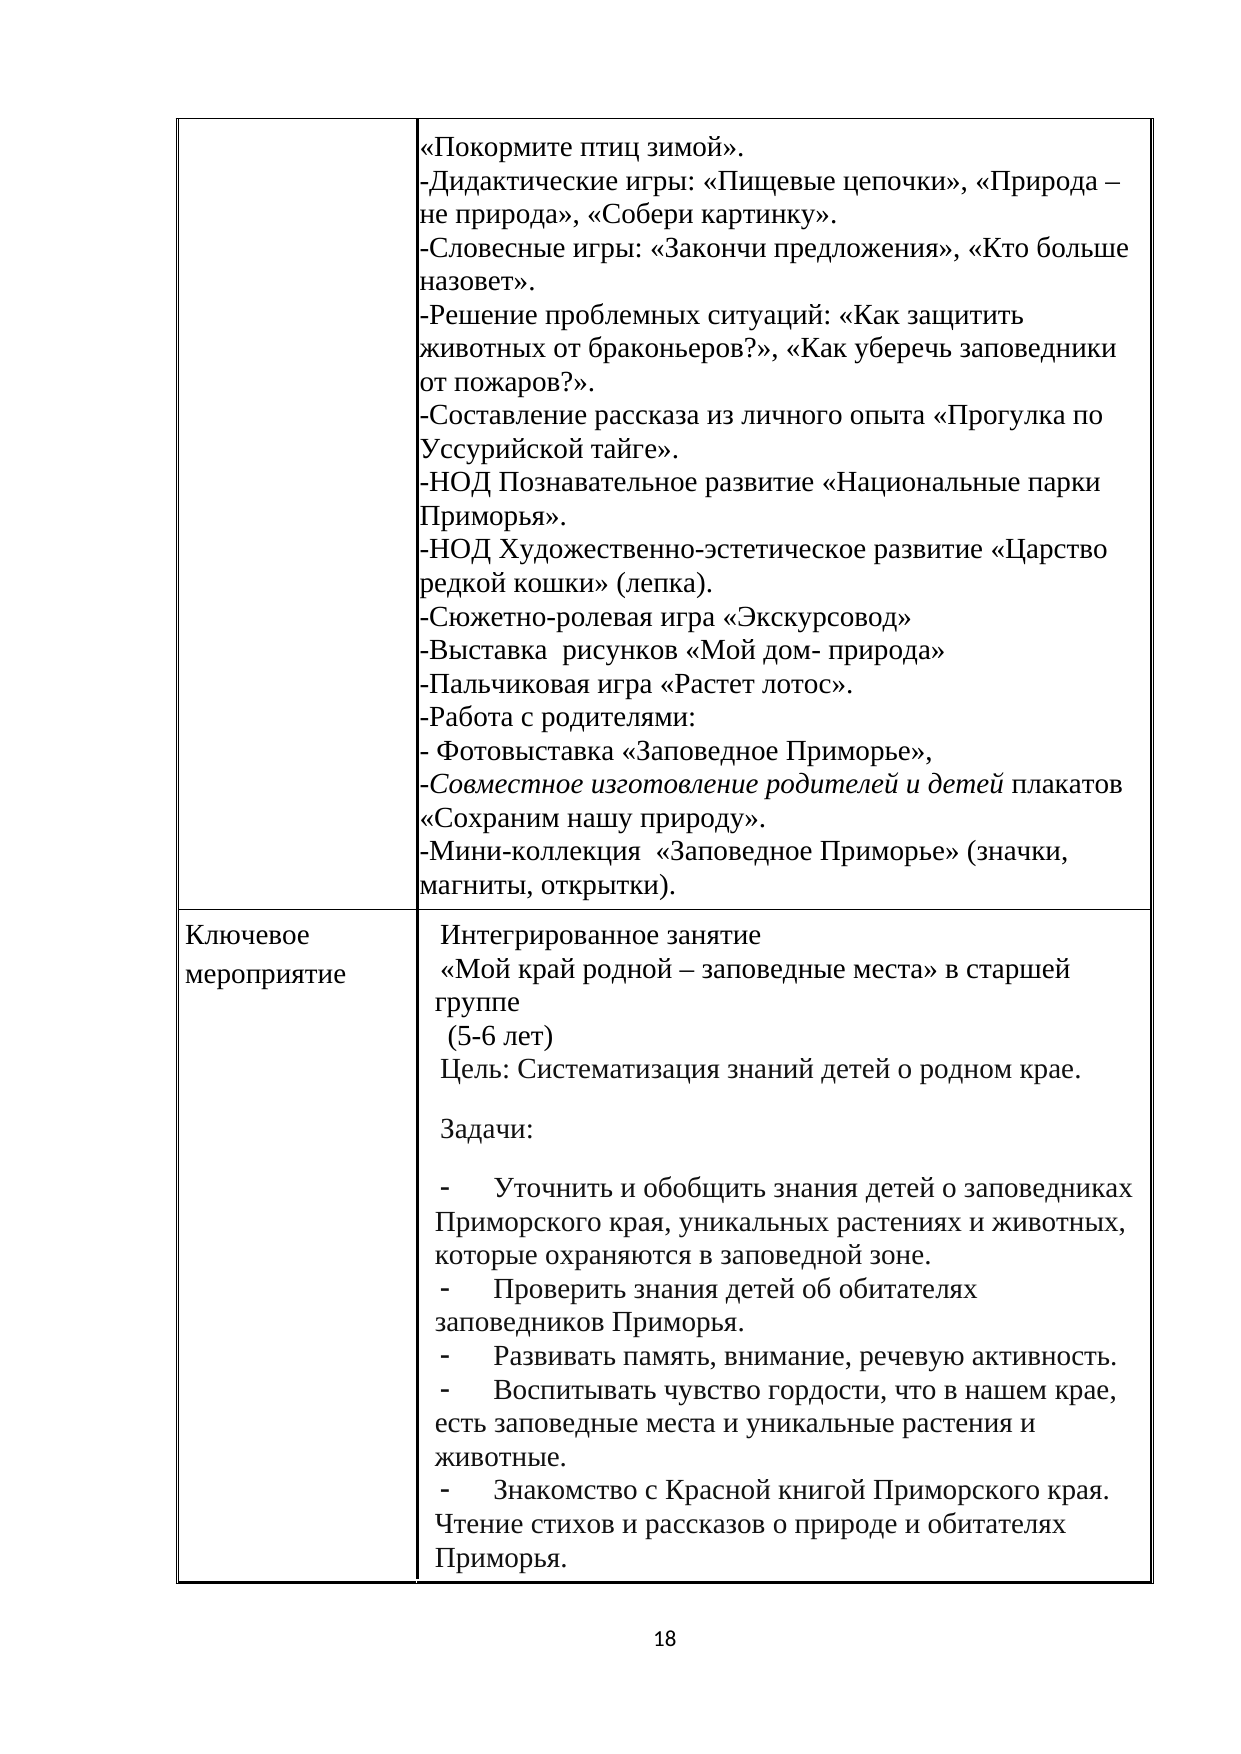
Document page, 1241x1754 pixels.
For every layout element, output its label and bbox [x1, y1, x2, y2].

table_cell [417, 910, 1150, 1581]
table_cell [419, 119, 1150, 908]
table_cell [179, 910, 417, 1581]
table_cell [179, 119, 416, 908]
